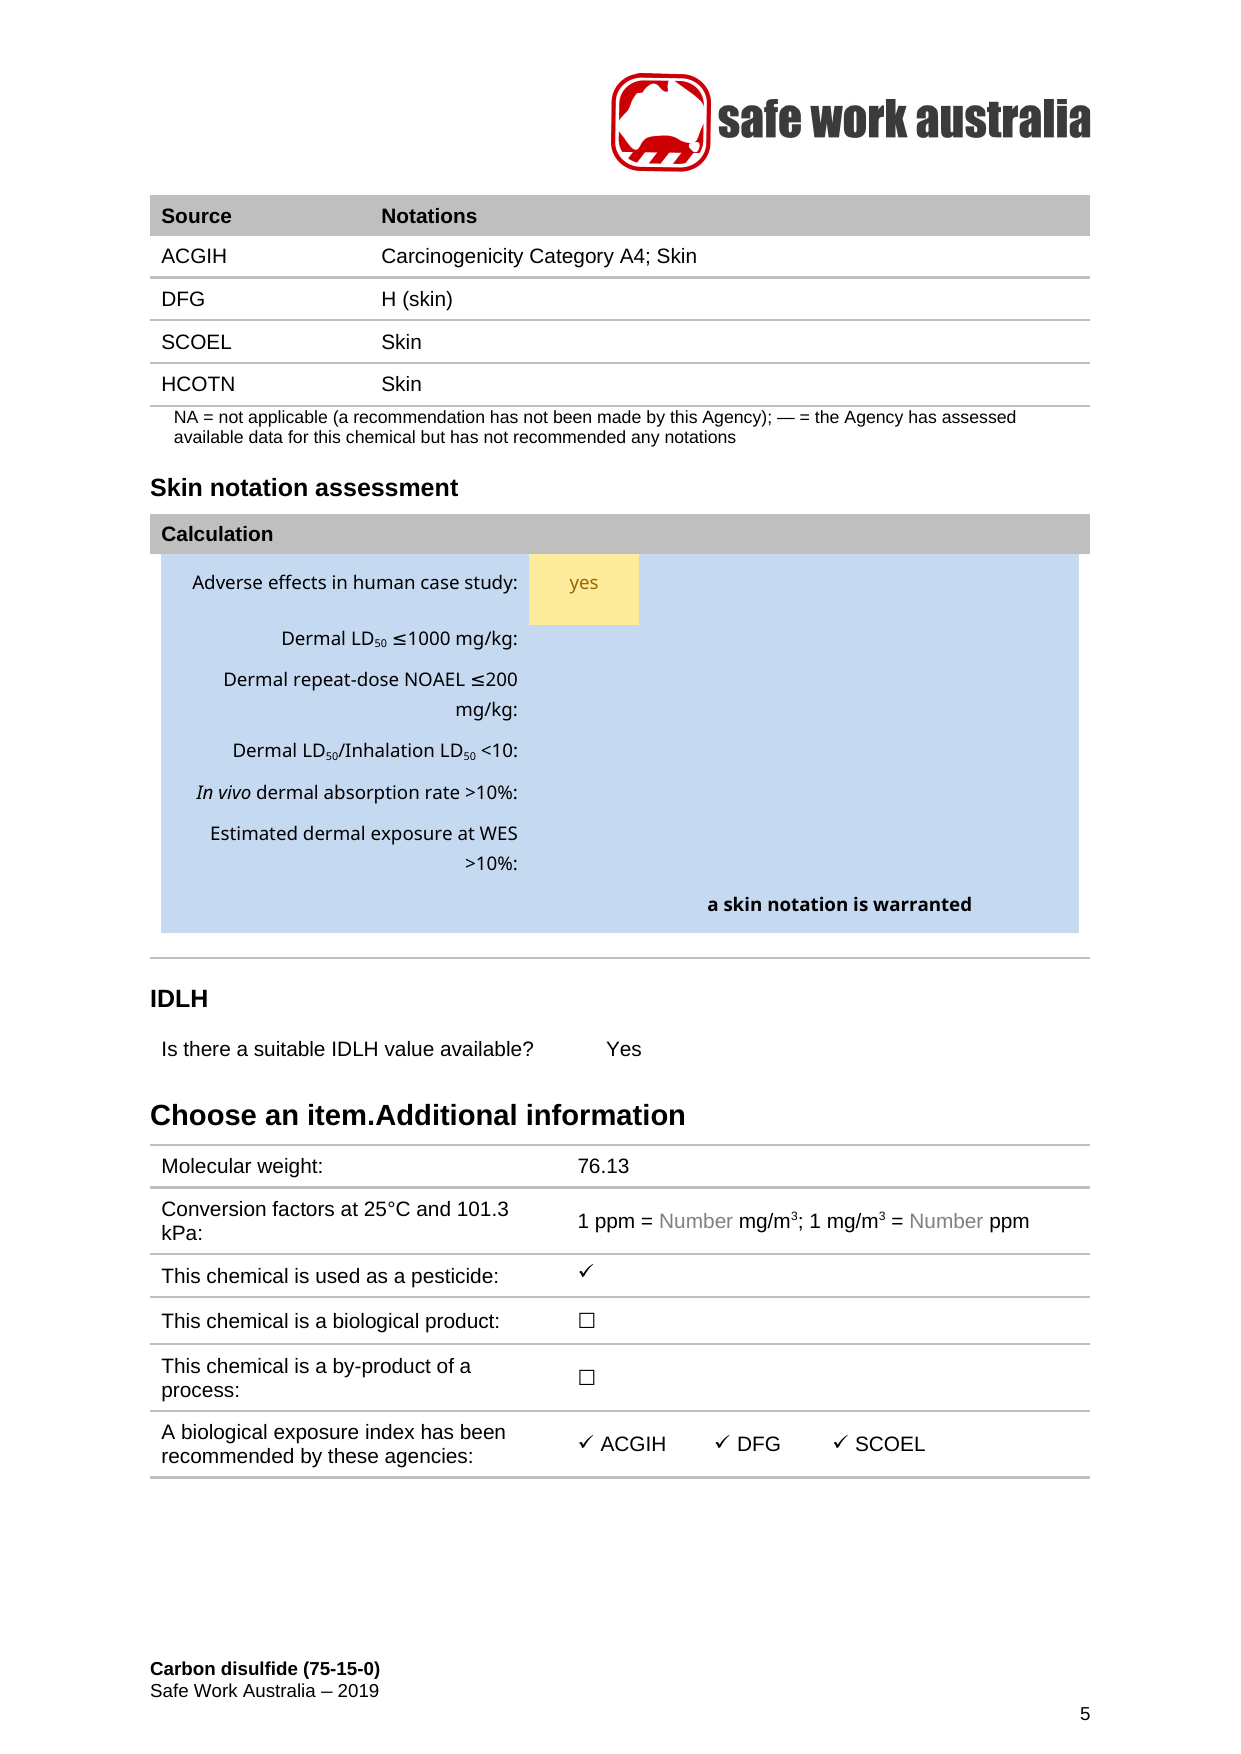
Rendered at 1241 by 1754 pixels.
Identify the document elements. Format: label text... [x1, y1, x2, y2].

table_cell Carcinogenicity Category A4; Skin [370, 236, 1090, 276]
table_cell Conversion factors at 25°C and 101.3 kPa: [150, 1189, 566, 1253]
table_cell A biological exposure index has been recommended by these agencies: [150, 1412, 566, 1476]
subtitle IDLH [150, 984, 1090, 1013]
table_cell Skin [370, 364, 1090, 404]
table_cell This chemical is a biological product: [150, 1298, 566, 1343]
table_header Notations [370, 197, 1090, 234]
table_cell ACGIH DFG SCOEL [566, 1412, 1090, 1476]
picture [608, 73, 1091, 172]
table_cell This chemical is a by-product of a process: [150, 1345, 566, 1410]
table_cell ACGIH [150, 236, 370, 276]
table_header Source [150, 197, 370, 234]
table_header Is there a suitable IDLH value available? [150, 1025, 594, 1073]
table_header Molecular weight: [150, 1146, 566, 1186]
table_cell SCOEL [150, 321, 370, 362]
table_header Calculation [150, 516, 1090, 552]
table_cell DFG [150, 279, 370, 319]
table_cell Skin [370, 321, 1090, 362]
table_cell 1 ppm = mg/m3; 1 mg/m3 = ppm [566, 1189, 1090, 1253]
subtitle Skin notation assessment [150, 472, 1090, 501]
subtitle Additional information [150, 1098, 1090, 1131]
text NA = not applicable (a recommendation has not been made by this Agency); — = the Agency has assessed available data for this chemical but has not recommended any notations [174, 407, 1090, 447]
table_cell HCOTN [150, 364, 370, 404]
table_cell H (skin) [370, 279, 1090, 319]
table_cell [150, 554, 1090, 957]
table_cell This chemical is used as a pesticide: [150, 1255, 566, 1296]
